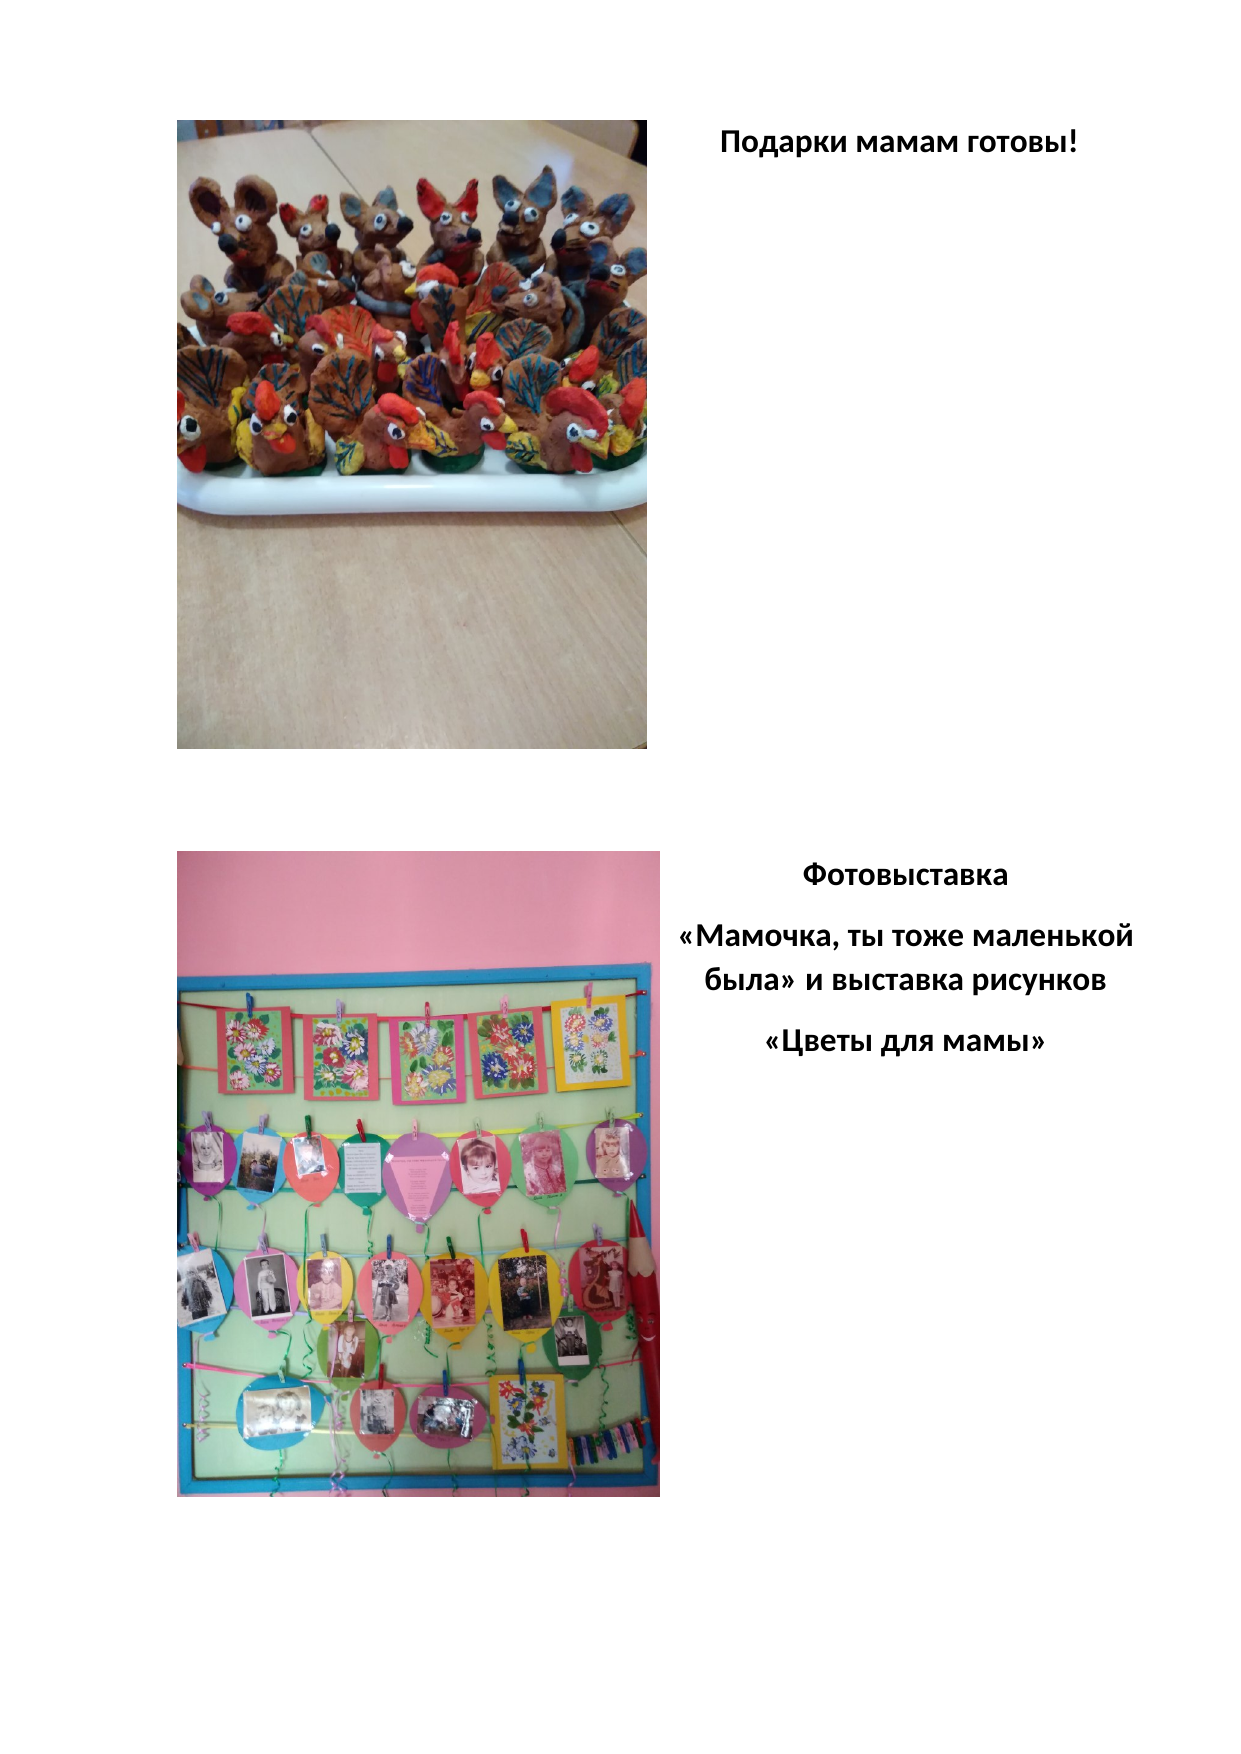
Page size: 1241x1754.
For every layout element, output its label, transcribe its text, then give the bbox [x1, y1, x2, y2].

text Фотовыставка [660, 853, 1152, 894]
picture [177, 851, 660, 1497]
picture [177, 120, 647, 749]
text «Цветы для мамы» [177, 1018, 1152, 1527]
text «Мамочка, ты тоже маленькой была» и выставка рисунков [660, 914, 1152, 999]
